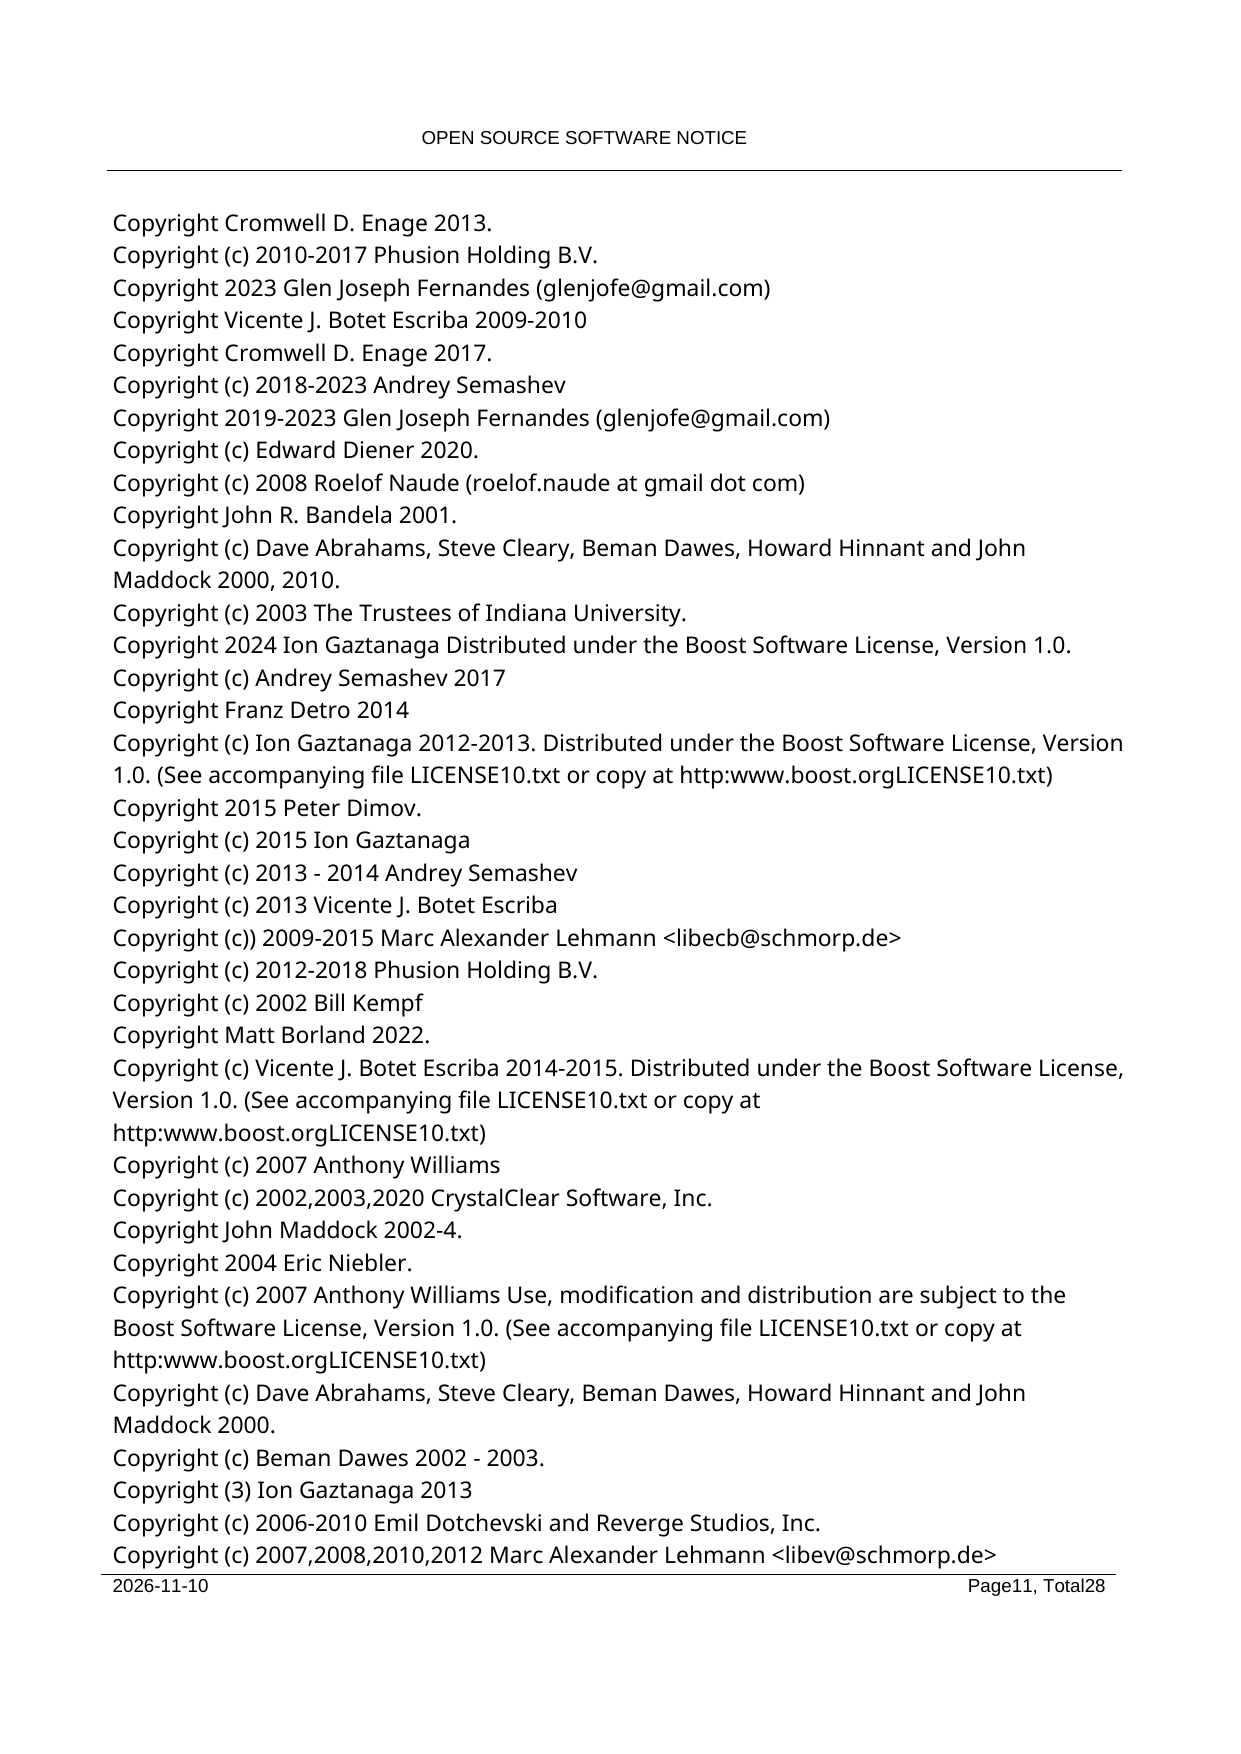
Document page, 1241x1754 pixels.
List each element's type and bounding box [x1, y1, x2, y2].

text [112, 206, 1128, 1571]
